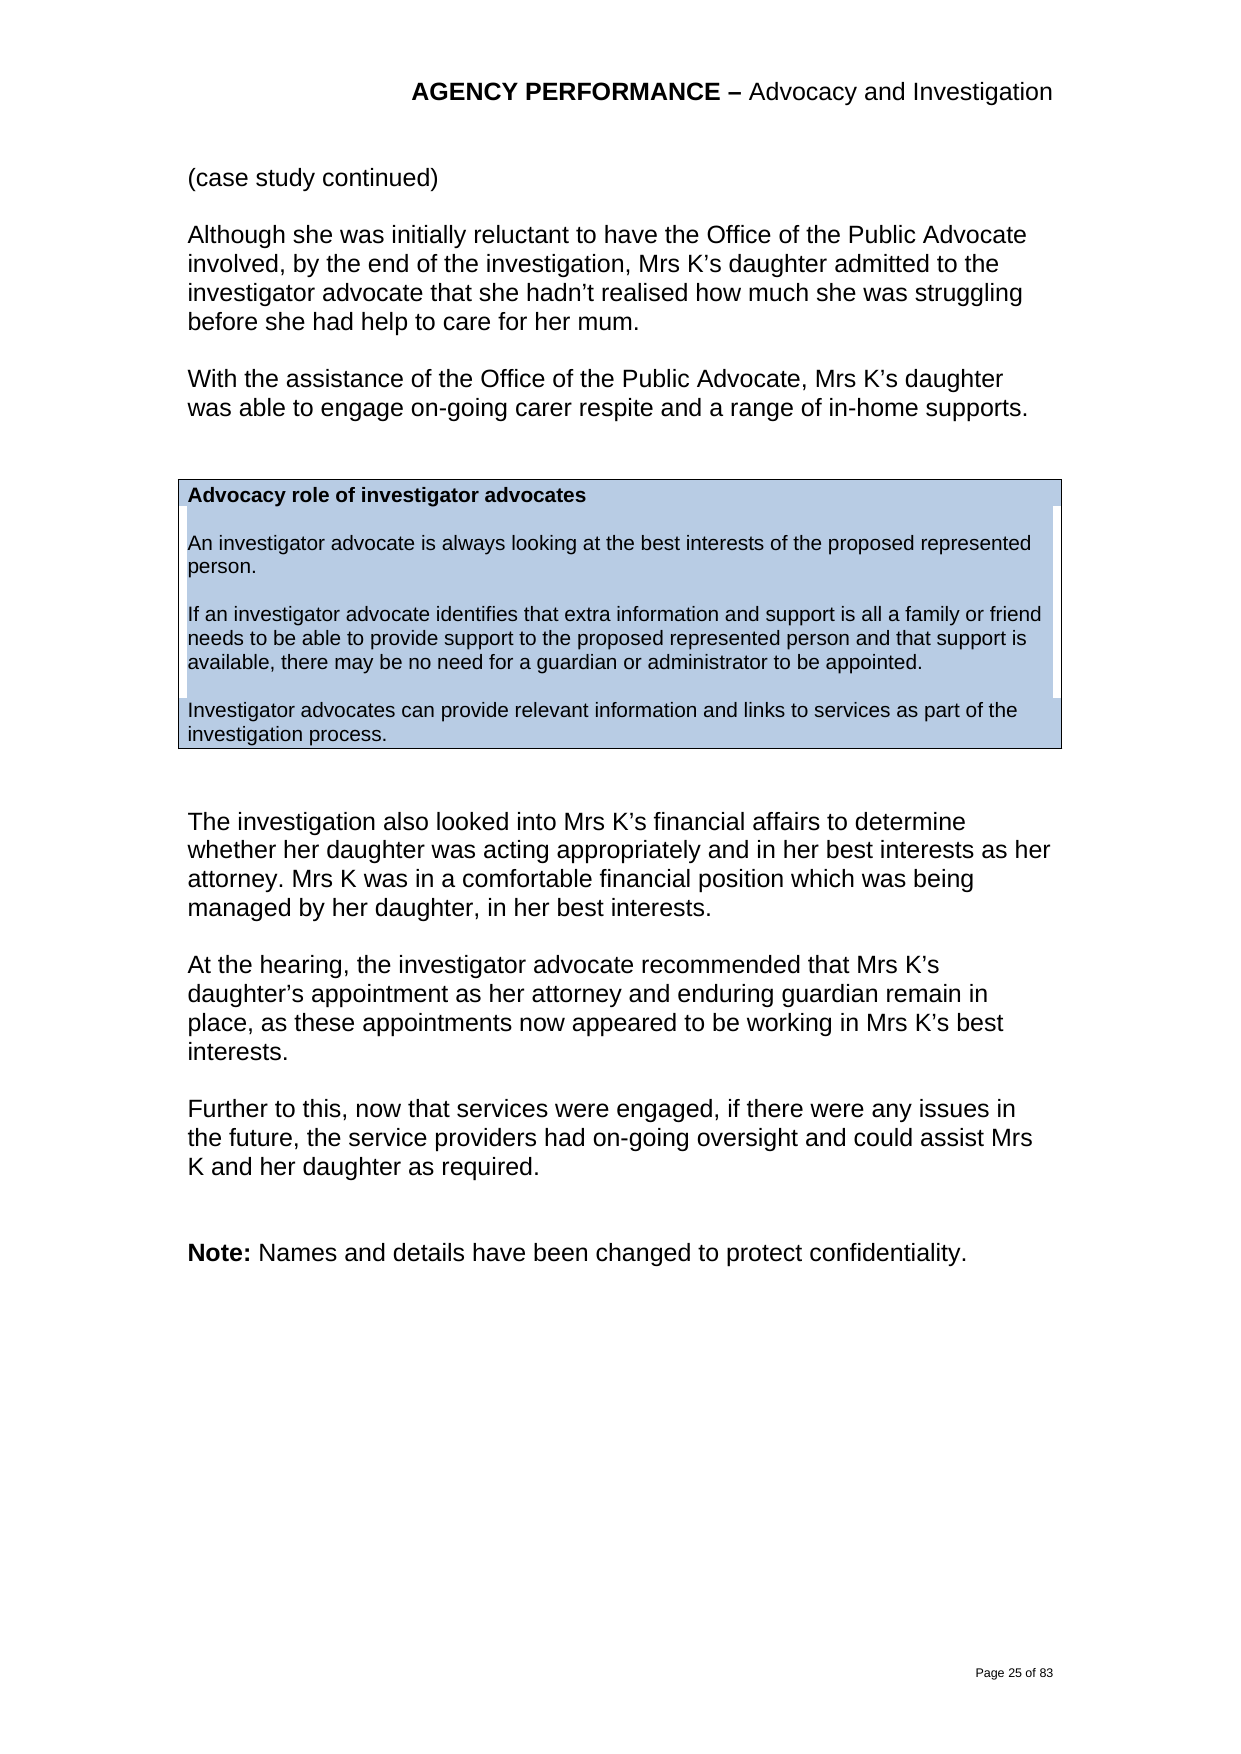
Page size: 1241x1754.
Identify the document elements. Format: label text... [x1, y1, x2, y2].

text Further to this, now that services were engaged, if there were any issues in the future, the service providers had on-going oversight and could assist Mrs K and her daughter as required. [187, 1094, 1053, 1180]
text Note: Names and details have been changed to protect confidentiality. [187, 1238, 1053, 1267]
text With the assistance of the Office of the Public Advocate, Mrs K’s daughter was able to engage on-going carer respite and a range of in-home supports. [187, 364, 1053, 422]
text If an investigator advocate identifies that extra information and support is all a family or friend needs to be able to provide support to the proposed represented person and that support is available, there may be no need for a guardian or administrator to be appointed. [187, 602, 1053, 674]
text Although she was initially reluctant to have the Office of the Public Advocate involved, by the end of the investigation, Mrs K’s daughter admitted to the investigator advocate that she hadn’t realised how much she was struggling before she had help to care for her mum. [187, 221, 1053, 336]
text Advocacy role of investigator advocates [179, 480, 1061, 506]
text An investigator advocate is always looking at the best interests of the proposed represented person. [187, 530, 1053, 578]
text At the hearing, the investigator advocate recommended that Mrs K’s daughter’s appointment as her attorney and enduring guardian remain in place, as these appointments now appeared to be working in Mrs K’s best interests. [187, 950, 1053, 1065]
text AGENCY PERFORMANCE – Advocacy and Investigation [187, 77, 1053, 106]
text Investigator advocates can provide relevant information and links to services as part of the investigation process. [179, 695, 1061, 748]
text (case study continued) [187, 163, 1053, 192]
text The investigation also looked into Mrs K’s financial affairs to determine whether her daughter was acting appropriately and in her best interests as her attorney. Mrs K was in a comfortable financial position which was being managed by her daughter, in her best interests. [187, 807, 1053, 922]
